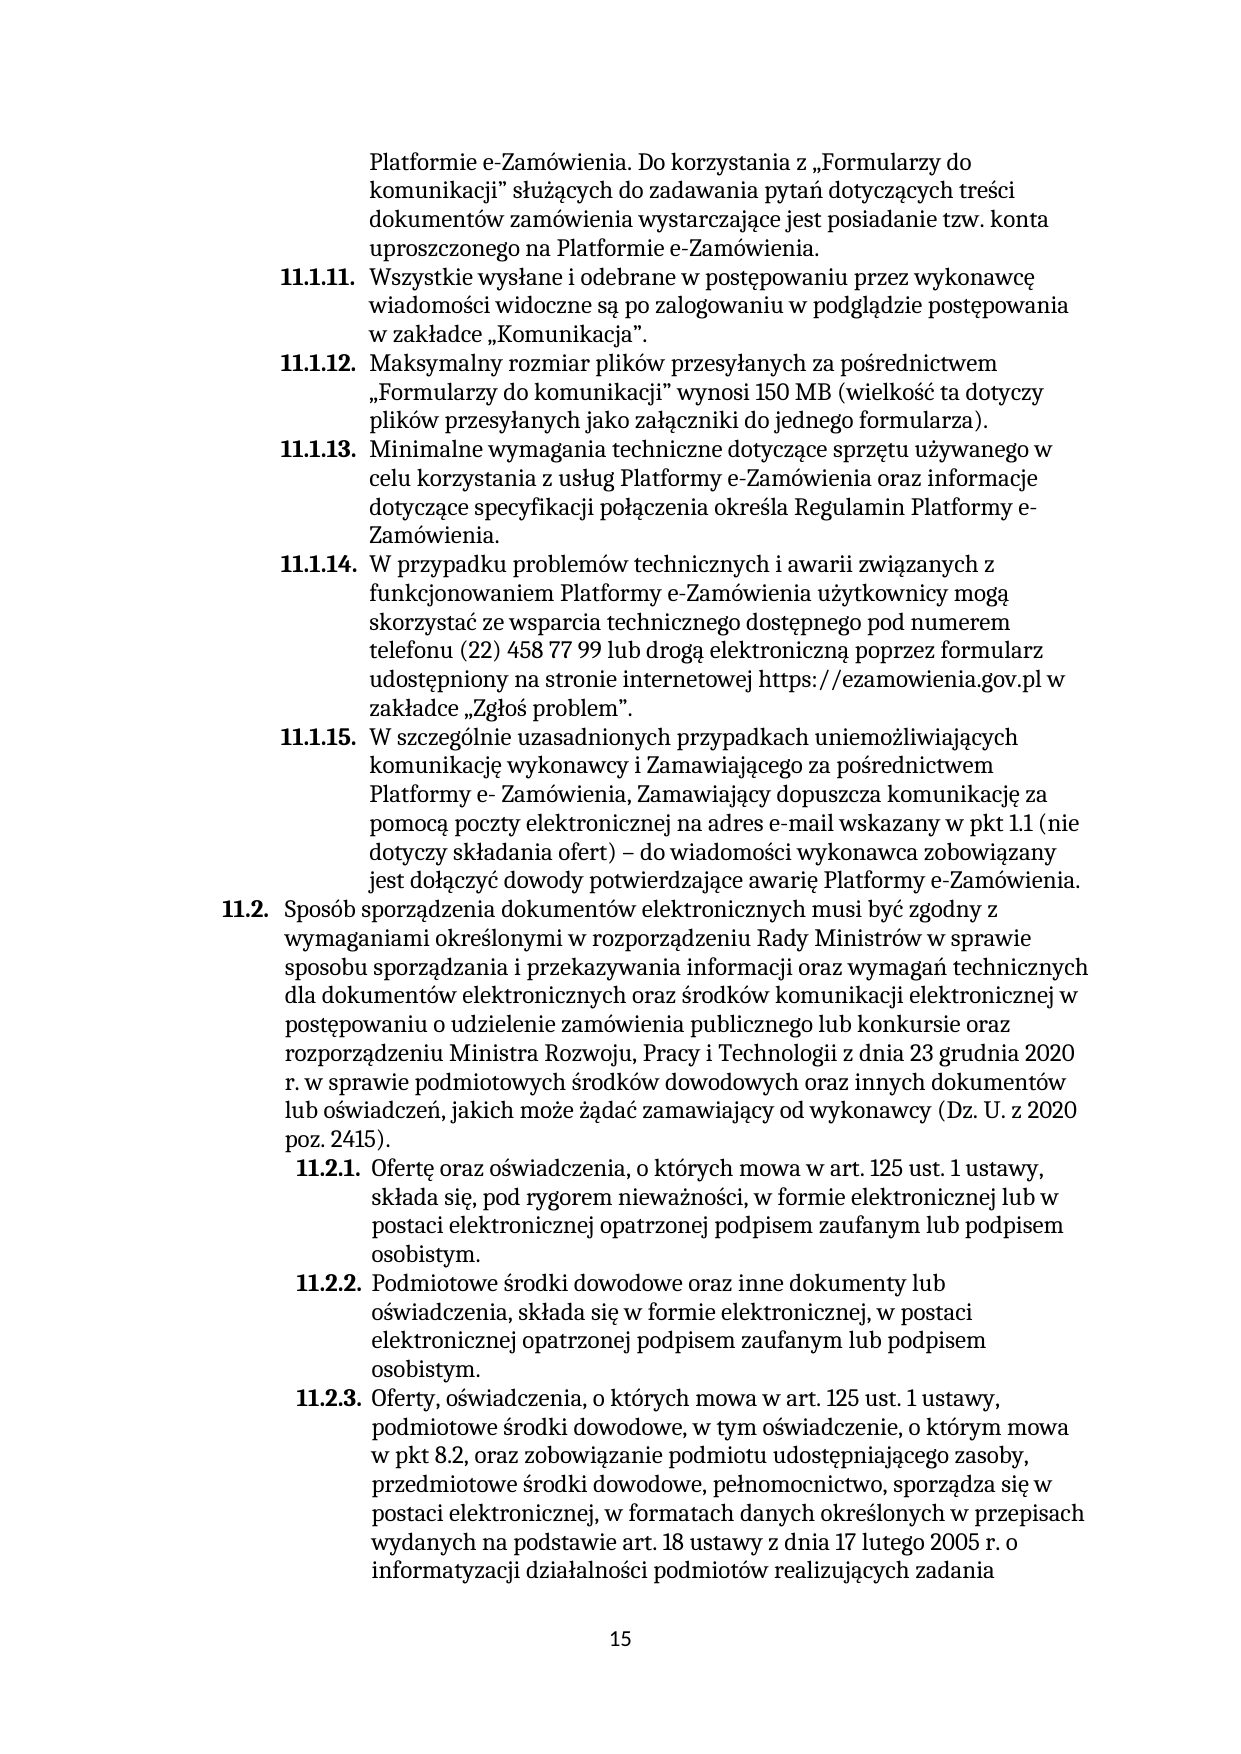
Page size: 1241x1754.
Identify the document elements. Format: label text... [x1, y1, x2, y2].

list Sposób sporządzenia dokumentów elektronicznych musi być zgodny z wymaganiami określonymi w rozporządzeniu Rady Ministrów w sprawie sposobu sporządzania i przekazywania informacji oraz wymagań technicznych dla dokumentów elektronicznych oraz środków komunikacji elektronicznej w postępowaniu o udzielenie zamówienia publicznego lub konkursie oraz rozporządzeniu Ministra Rozwoju, Pracy i Technologii z dnia 23 grudnia 2020 r. w sprawie podmiotowych środków dowodowych oraz innych dokumentów lub oświadczeń, jakich może żądać zamawiający od wykonawcy (Dz. U. z 2020 poz. 2415). [222, 895, 1093, 1154]
list Ofertę oraz oświadczenia, o których mowa w art. 125 ust. 1 ustawy, składa się, pod rygorem nieważności, w formie elektronicznej lub w postaci elektronicznej opatrzonej podpisem zaufanym lub podpisem osobistym. [296, 1154, 1093, 1269]
list W szczególnie uzasadnionych przypadkach uniemożliwiających komunikację wykonawcy i Zamawiającego za pośrednictwem Platformy e- Zamówienia, Zamawiający dopuszcza komunikację za pomocą poczty elektronicznej na adres e-mail wskazany w pkt 1.1 (nie dotyczy składania ofert) – do wiadomości wykonawca zobowiązany jest dołączyć dowody potwierdzające awarię Platformy e-Zamówienia. [281, 723, 1093, 895]
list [296, 1384, 1093, 1585]
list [281, 148, 1093, 263]
list Maksymalny rozmiar plików przesyłanych za pośrednictwem „Formularzy do komunikacji” wynosi 150 MB (wielkość ta dotyczy plików przesyłanych jako załączniki do jednego formularza). [281, 349, 1093, 435]
list W przypadku problemów technicznych i awarii związanych z funkcjonowaniem Platformy e-Zamówienia użytkownicy mogą skorzystać ze wsparcia technicznego dostępnego pod numerem telefonu (22) 458 77 99 lub drogą elektroniczną poprzez formularz udostępniony na stronie internetowej https://ezamowienia.gov.pl w zakładce „Zgłoś problem”. [281, 550, 1093, 723]
list Podmiotowe środki dowodowe oraz inne dokumenty lub oświadczenia, składa się w formie elektronicznej, w postaci elektronicznej opatrzonej podpisem zaufanym lub podpisem osobistym. [296, 1269, 1093, 1384]
list Wszystkie wysłane i odebrane w postępowaniu przez wykonawcę wiadomości widoczne są po zalogowaniu w podglądzie postępowania w zakładce „Komunikacja”. [281, 263, 1093, 349]
list Minimalne wymagania techniczne dotyczące sprzętu używanego w celu korzystania z usług Platformy e-Zamówienia oraz informacje dotyczące specyfikacji połączenia określa Regulamin Platformy e-Zamówienia. [281, 435, 1093, 550]
